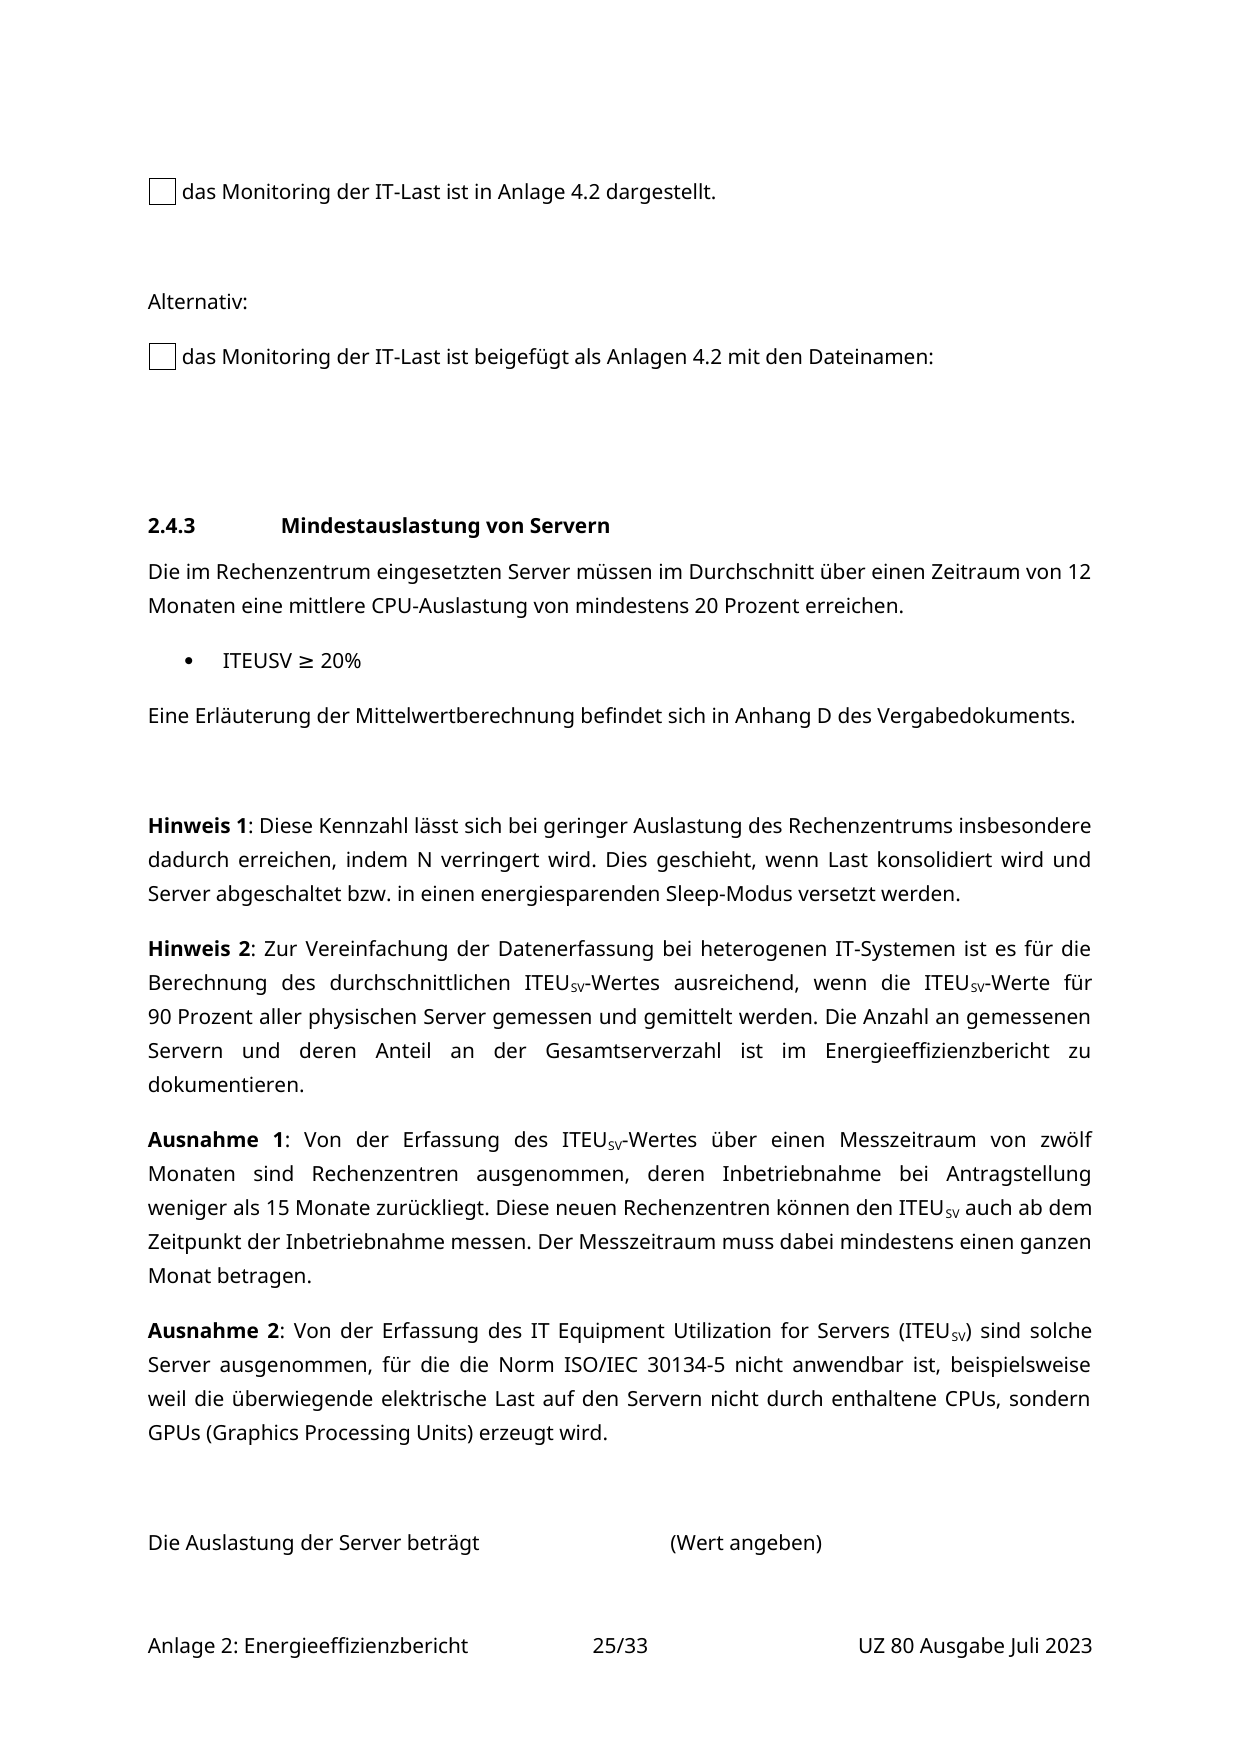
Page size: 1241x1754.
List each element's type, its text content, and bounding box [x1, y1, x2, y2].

text Alternativ: [148, 287, 1092, 315]
text das Monitoring der IT-Last ist in Anlage 4.2 dargestellt. [148, 177, 1092, 206]
text Ausnahme 2: Von der Erfassung des IT Equipment Utilization for Servers (ITEUSV) sind solche Server ausgenommen, für die die Norm ISO/IEC 30134-5 nicht anwendbar ist, beispielsweise weil die überwiegende elektrische Last auf den Servern nicht durch enthaltene CPUs, sondern GPUs (Graphics Processing Units) erzeugt wird. [148, 1316, 1092, 1447]
text Hinweis 1: Diese Kennzahl lässt sich bei geringer Auslastung des Rechenzentrums insbesondere dadurch erreichen, indem N verringert wird. Dies geschieht, wenn Last konsolidiert wird und Server abgeschaltet bzw. in einen energiesparenden Sleep-Modus versetzt werden. [148, 811, 1092, 907]
text das Monitoring der IT-Last ist beigefügt als Anlagen 4.2 mit den Dateinamen: [148, 342, 1092, 370]
text ITEUSV ≥ 20% [185, 646, 1092, 675]
text Die Auslastung der Server beträgt (Wert angeben) [148, 1528, 1092, 1557]
text Eine Erläuterung der Mittelwertberechnung befindet sich in Anhang D des Vergabedokuments. [148, 701, 1092, 729]
text Ausnahme 1: Von der Erfassung des ITEUSV-Wertes über einen Messzeitraum von zwölf Monaten sind Rechenzentren ausgenommen, deren Inbetriebnahme bei Antragstellung weniger als 15 Monate zurückliegt. Diese neuen Rechenzentren können den ITEUSV auch ab dem Zeitpunkt der Inbetriebnahme messen. Der Messzeitraum muss dabei mindestens einen ganzen Monat betragen. [148, 1125, 1092, 1290]
text Hinweis 2: Zur Vereinfachung der Datenerfassung bei heterogenen IT-Systemen ist es für die Berechnung des durchschnittlichen ITEUSV-Wertes ausreichend, wenn die ITEUSV-Werte für 90 Prozent aller physischen Server gemessen und gemittelt werden. Die Anzahl an gemessenen Servern und deren Anteil an der Gesamtserverzahl ist im Energieeffizienzbericht zu dokumentieren. [148, 934, 1092, 1099]
text Die im Rechenzentrum eingesetzten Server müssen im Durchschnitt über einen Zeitraum von 12 Monaten eine mittlere CPU-Auslastung von mindestens 20 Prozent erreichen. [148, 557, 1092, 620]
text Mindestauslastung von Servern [148, 511, 1092, 539]
